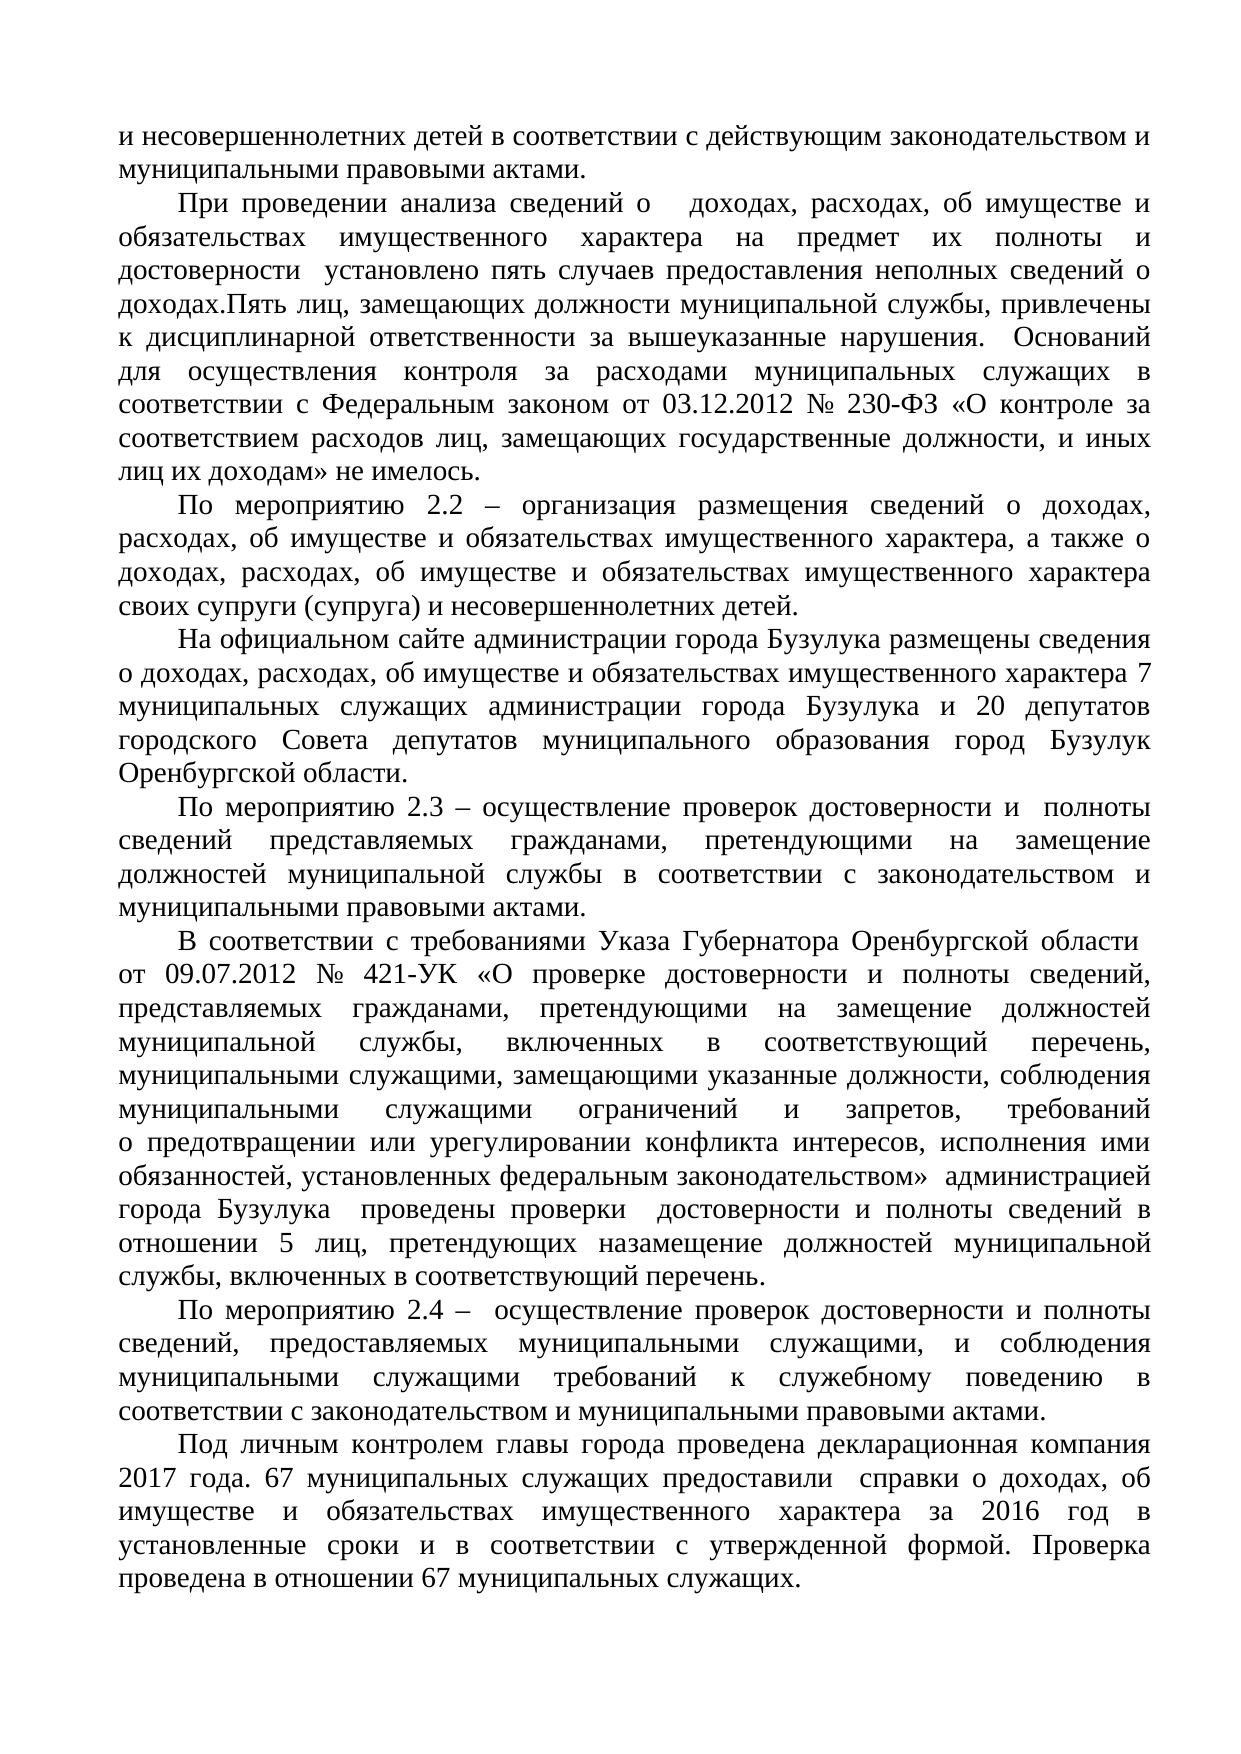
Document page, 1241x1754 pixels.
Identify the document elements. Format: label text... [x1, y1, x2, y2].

text По мероприятию 2.3 – осуществление проверок достоверности и полноты сведений представляемых гражданами, претендующими на замещение должностей муниципальной службы в соответствии с законодательством и муниципальными правовыми актами. [118, 789, 1152, 923]
text Под личным контролем главы города проведена декларационная компания 2017 года. 67 муниципальных служащих предоставили справки о доходах, об имуществе и обязательствах имущественного характера за 2016 год в установленные сроки и в соответствии с утвержденной формой. Проверка проведена в отношении 67 муниципальных служащих. [118, 1426, 1152, 1594]
text При проведении анализа сведений о доходах, расходах, об имуществе и обязательствах имущественного характера на предмет их полноты и достоверности установлено пять случаев предоставления неполных сведений о доходах.Пять лиц, замещающих должности муниципальной службы, привлечены к дисциплинарной ответственности за вышеуказанные нарушения. Оснований для осуществления контроля за расходами муниципальных служащих в соответствии с Федеральным законом от 03.12.2012 № 230-ФЗ «О контроле за соответствием расходов лиц, замещающих государственные должности, и иных лиц их доходам» не имелось. [118, 185, 1152, 487]
text На официальном сайте администрации города Бузулука размещены сведения о доходах, расходах, об имуществе и обязательствах имущественного характера 7 муниципальных служащих администрации города Бузулука и 20 депутатов городского Совета депутатов муниципального образования город Бузулук Оренбургской области. [118, 621, 1152, 789]
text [118, 118, 1152, 185]
text По мероприятию 2.4 – осуществление проверок достоверности и полноты сведений, предоставляемых муниципальными служащими, и соблюдения муниципальными служащими требований к служебному поведению в соответствии с законодательством и муниципальными правовыми актами. [118, 1292, 1152, 1426]
text По мероприятию 2.2 – организация размещения сведений о доходах, расходах, об имуществе и обязательствах имущественного характера, а также о доходах, расходах, об имуществе и обязательствах имущественного характера своих супруги (супруга) и несовершеннолетних детей. [118, 487, 1152, 621]
text В соответствии с требованиями Указа Губернатора Оренбургской области от 09.07.2012 № 421-УК «О проверке достоверности и полноты сведений, представляемых гражданами, претендующими на замещение должностей муниципальной службы, включенных в соответствующий перечень, муниципальными служащими, замещающими указанные должности, соблюдения муниципальными служащими ограничений и запретов, требований о предотвращении или урегулировании конфликта интересов, исполнения ими обязанностей, установленных федеральным законодательством» администрацией города Бузулука проведены проверки достоверности и полноты сведений в отношении 5 лиц, претендующих назамещение должностей муниципальной службы, включенных в соответствующий перечень. [118, 923, 1152, 1292]
